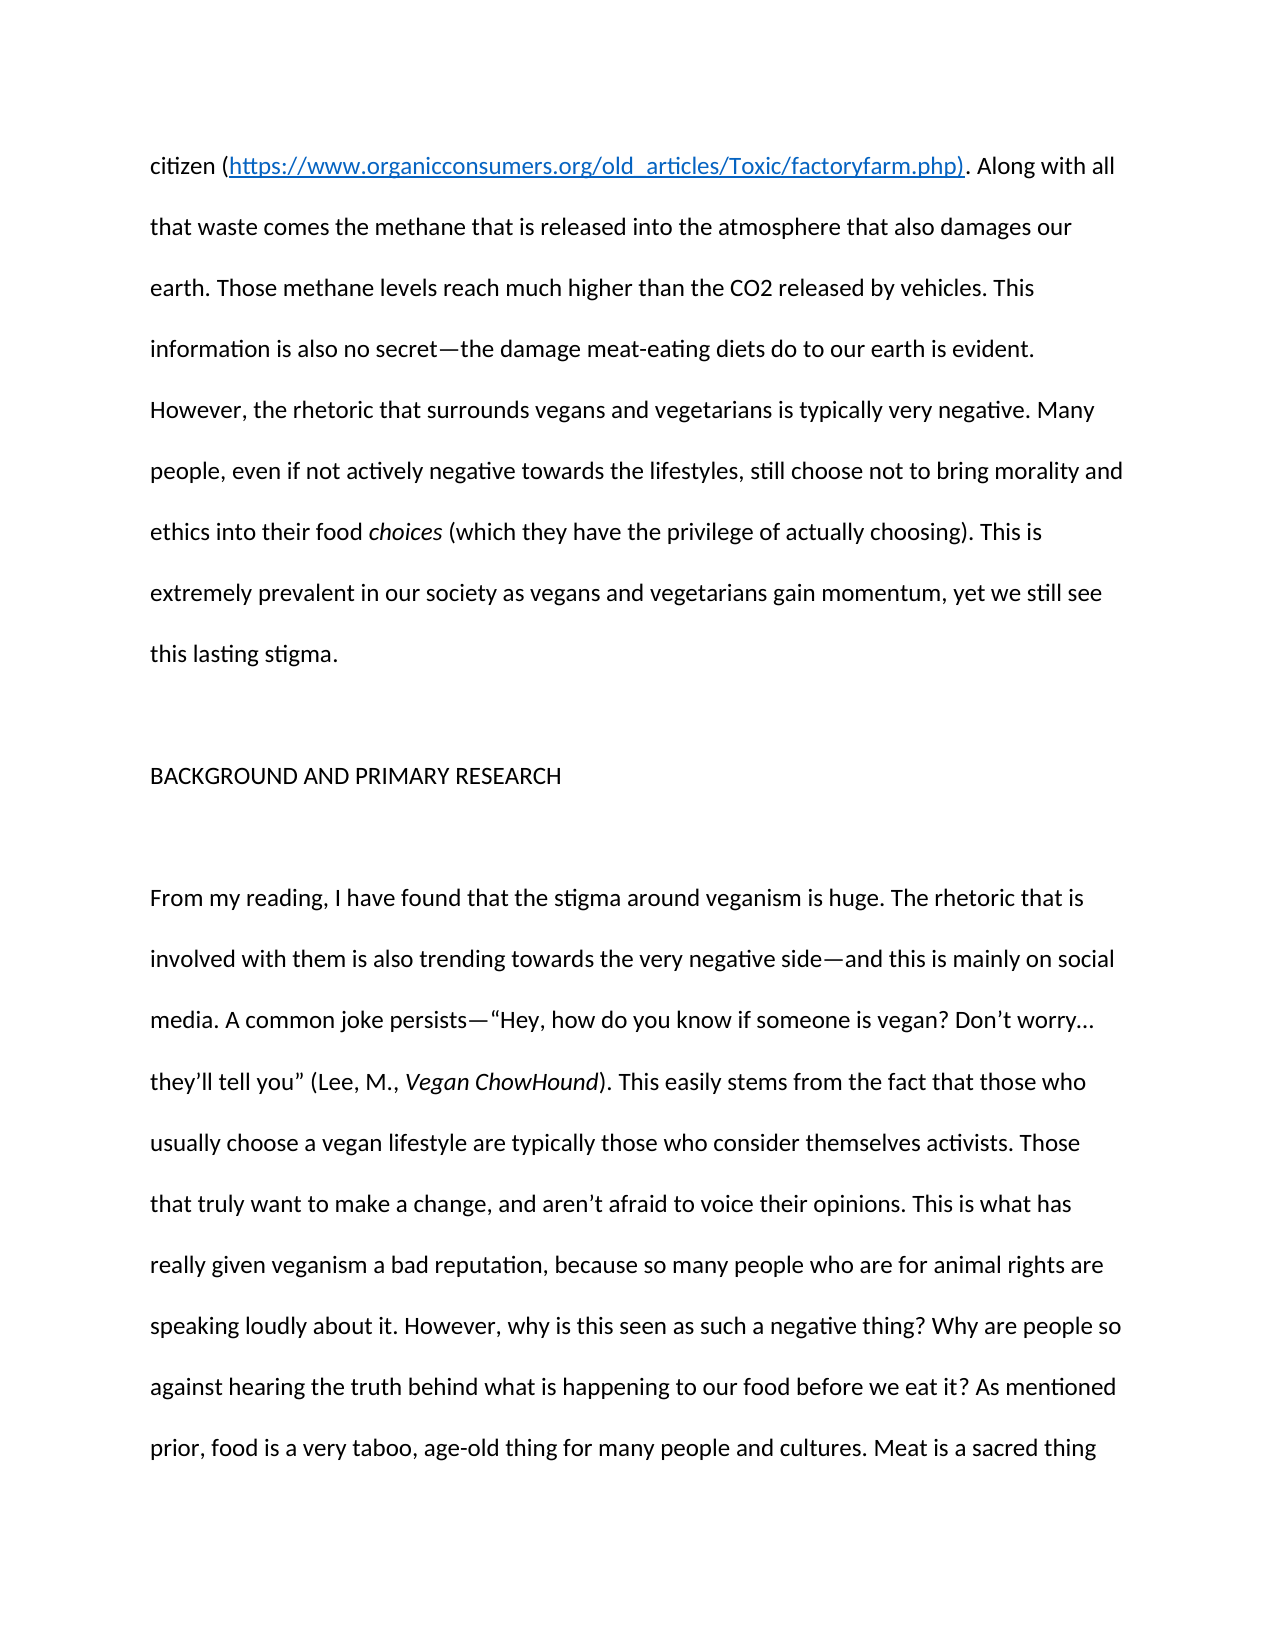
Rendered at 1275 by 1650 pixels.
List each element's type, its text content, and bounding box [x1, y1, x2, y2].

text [150, 150, 1125, 669]
text BACKGROUND AND PRIMARY RESEARCH [150, 760, 1125, 791]
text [150, 882, 1125, 1462]
